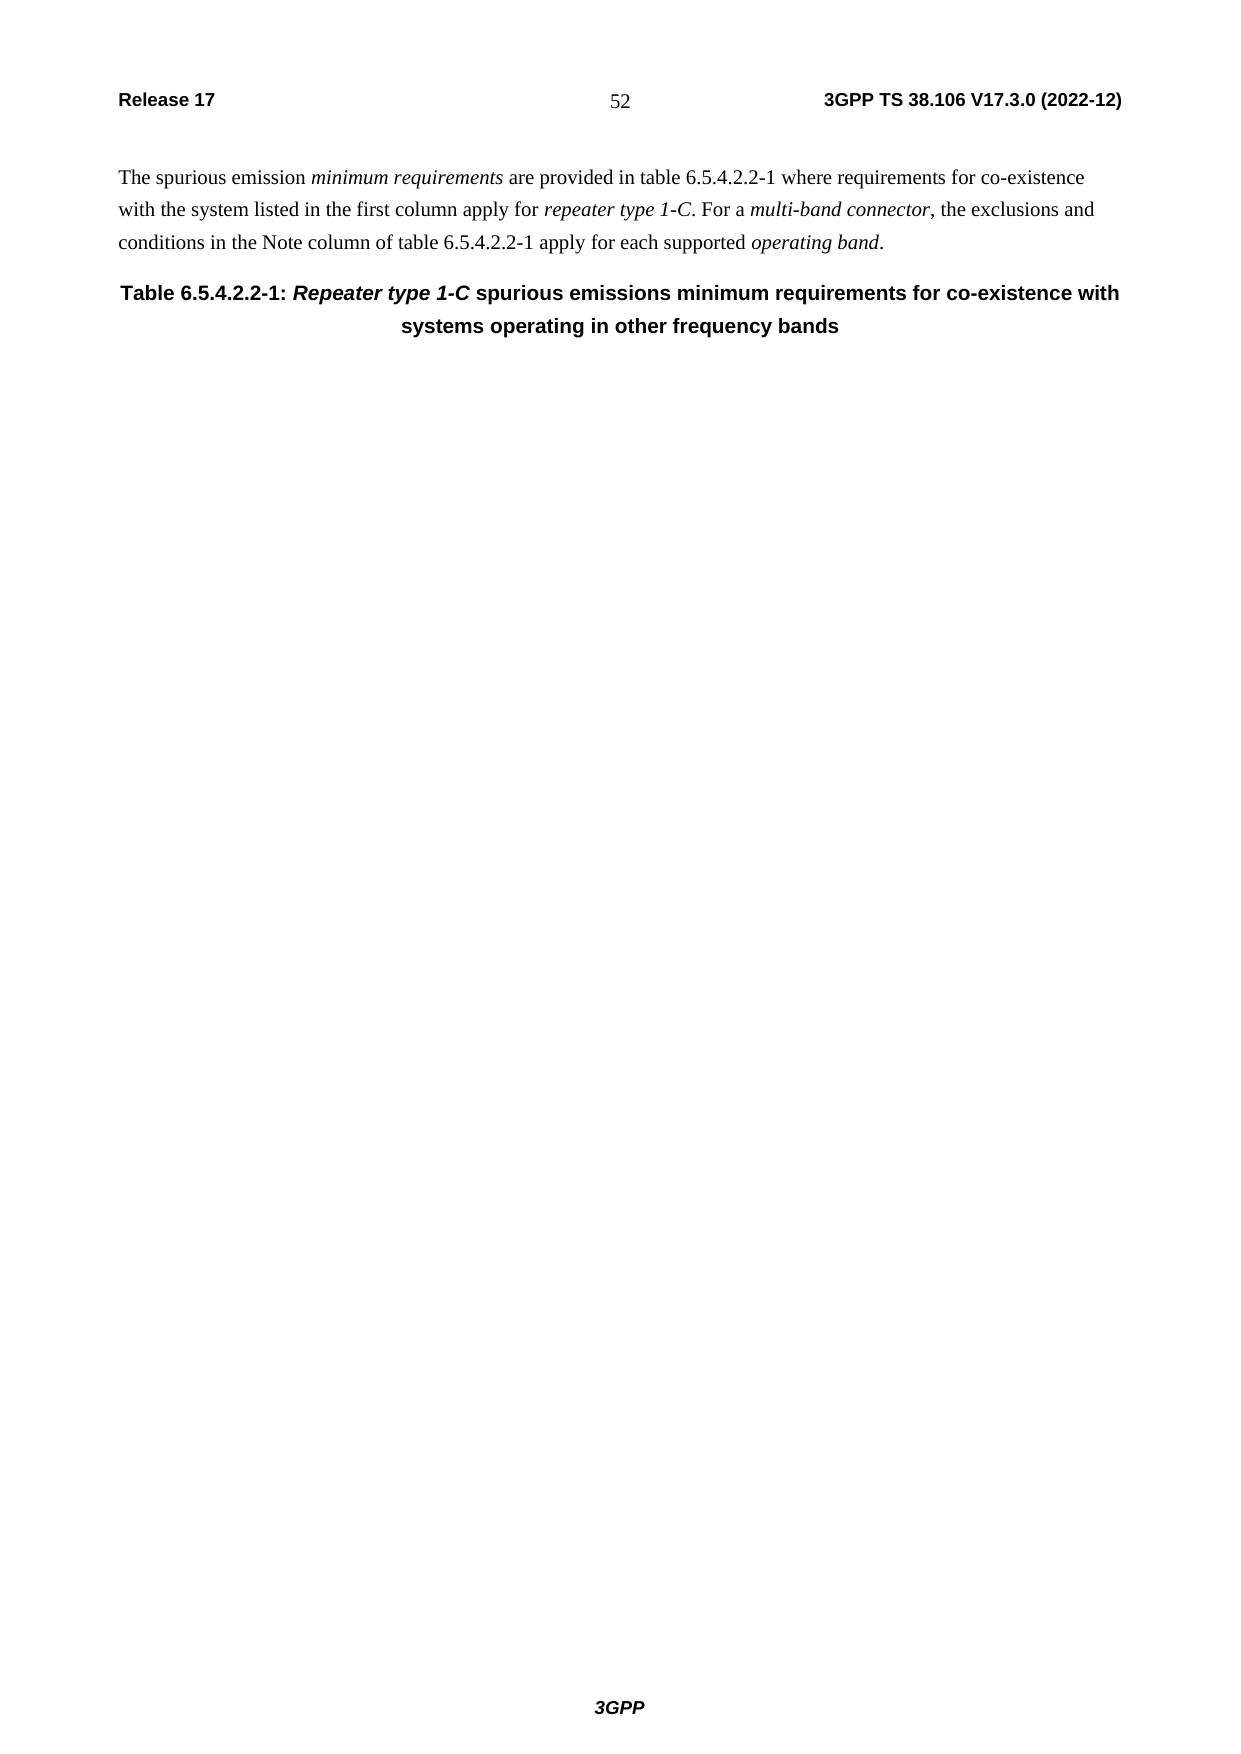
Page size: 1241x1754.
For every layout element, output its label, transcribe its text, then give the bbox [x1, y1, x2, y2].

text Table 6.5.4.2.2-1: Repeater type 1-C spurious emissions minimum requirements for co-existence with systems operating in other frequency bands [118, 277, 1122, 342]
text The spurious emission minimum requirements are provided in table 6.5.4.2.2-1 where requirements for co-existence with the system listed in the first column apply for repeater type 1-C. For a multi-band connector, the exclusions and conditions in the Note column of table 6.5.4.2.2-1 apply for each supported operating band. [118, 160, 1122, 258]
